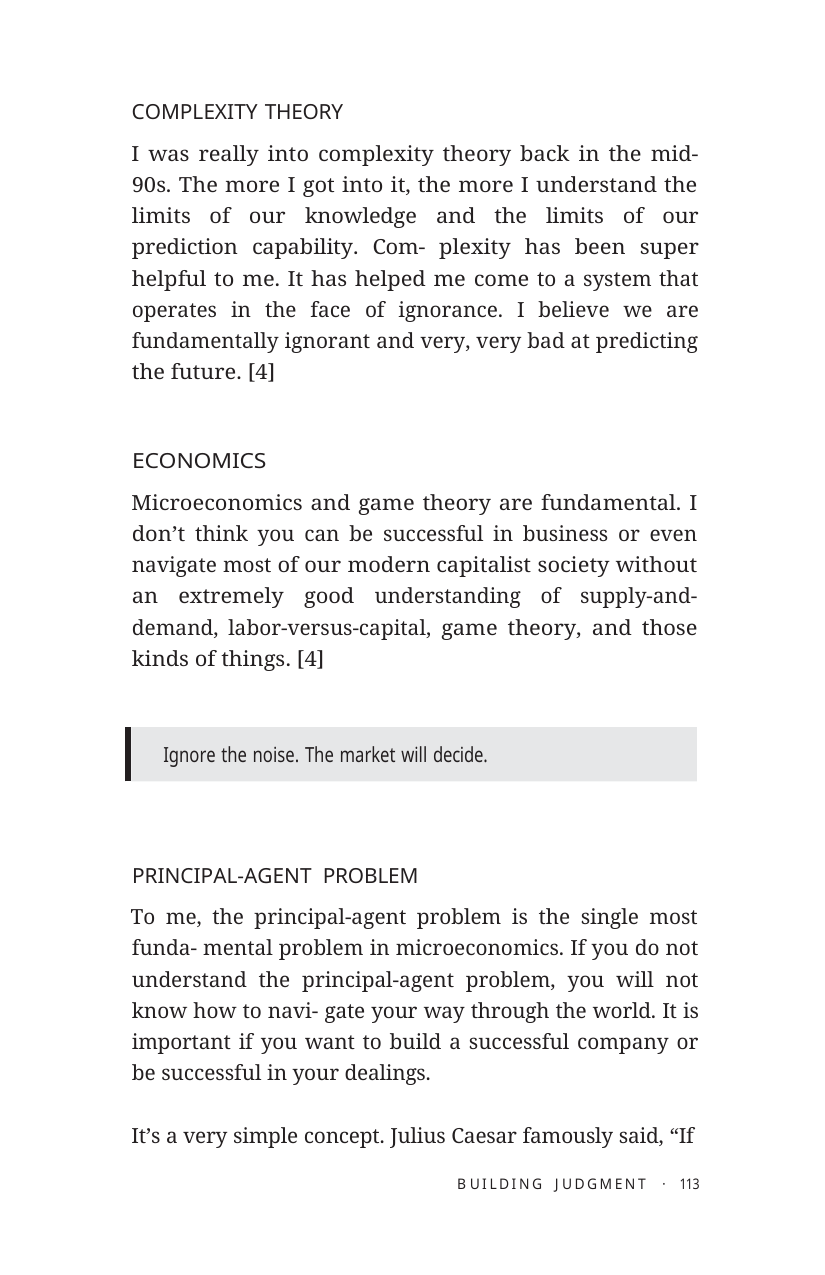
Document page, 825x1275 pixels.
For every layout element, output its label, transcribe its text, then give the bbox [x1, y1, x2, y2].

text To me, the principal-agent problem is the single most funda- mental problem in microeconomics. If you do not understand the principal-agent problem, you will not know how to navi- gate your way through the world. It is important if you want to build a successful company or be successful in your dealings. [130, 902, 699, 1087]
text I was really into complexity theory back in the mid-90s. The more I got into it, the more I understand the limits of our knowledge and the limits of our prediction capability. Com- plexity has been super helpful to me. It has helped me come to a system that operates in the face of ignorance. I believe we are fundamentally ignorant and very, very bad at predicting the future. [4] [131, 139, 699, 386]
text ECONOMICS [132, 446, 712, 474]
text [131, 1122, 694, 1150]
text PRINCIPAL-AGENT PROBLEM [132, 861, 712, 889]
text Microeconomics and game theory are fundamental. I don’t think you can be successful in business or even navigate most of our modern capitalist society without an extremely good understanding of supply-and-demand, labor-versus-capital, game theory, and those kinds of things. [4] [131, 488, 697, 672]
text COMPLEXITY THEORY [131, 97, 712, 126]
